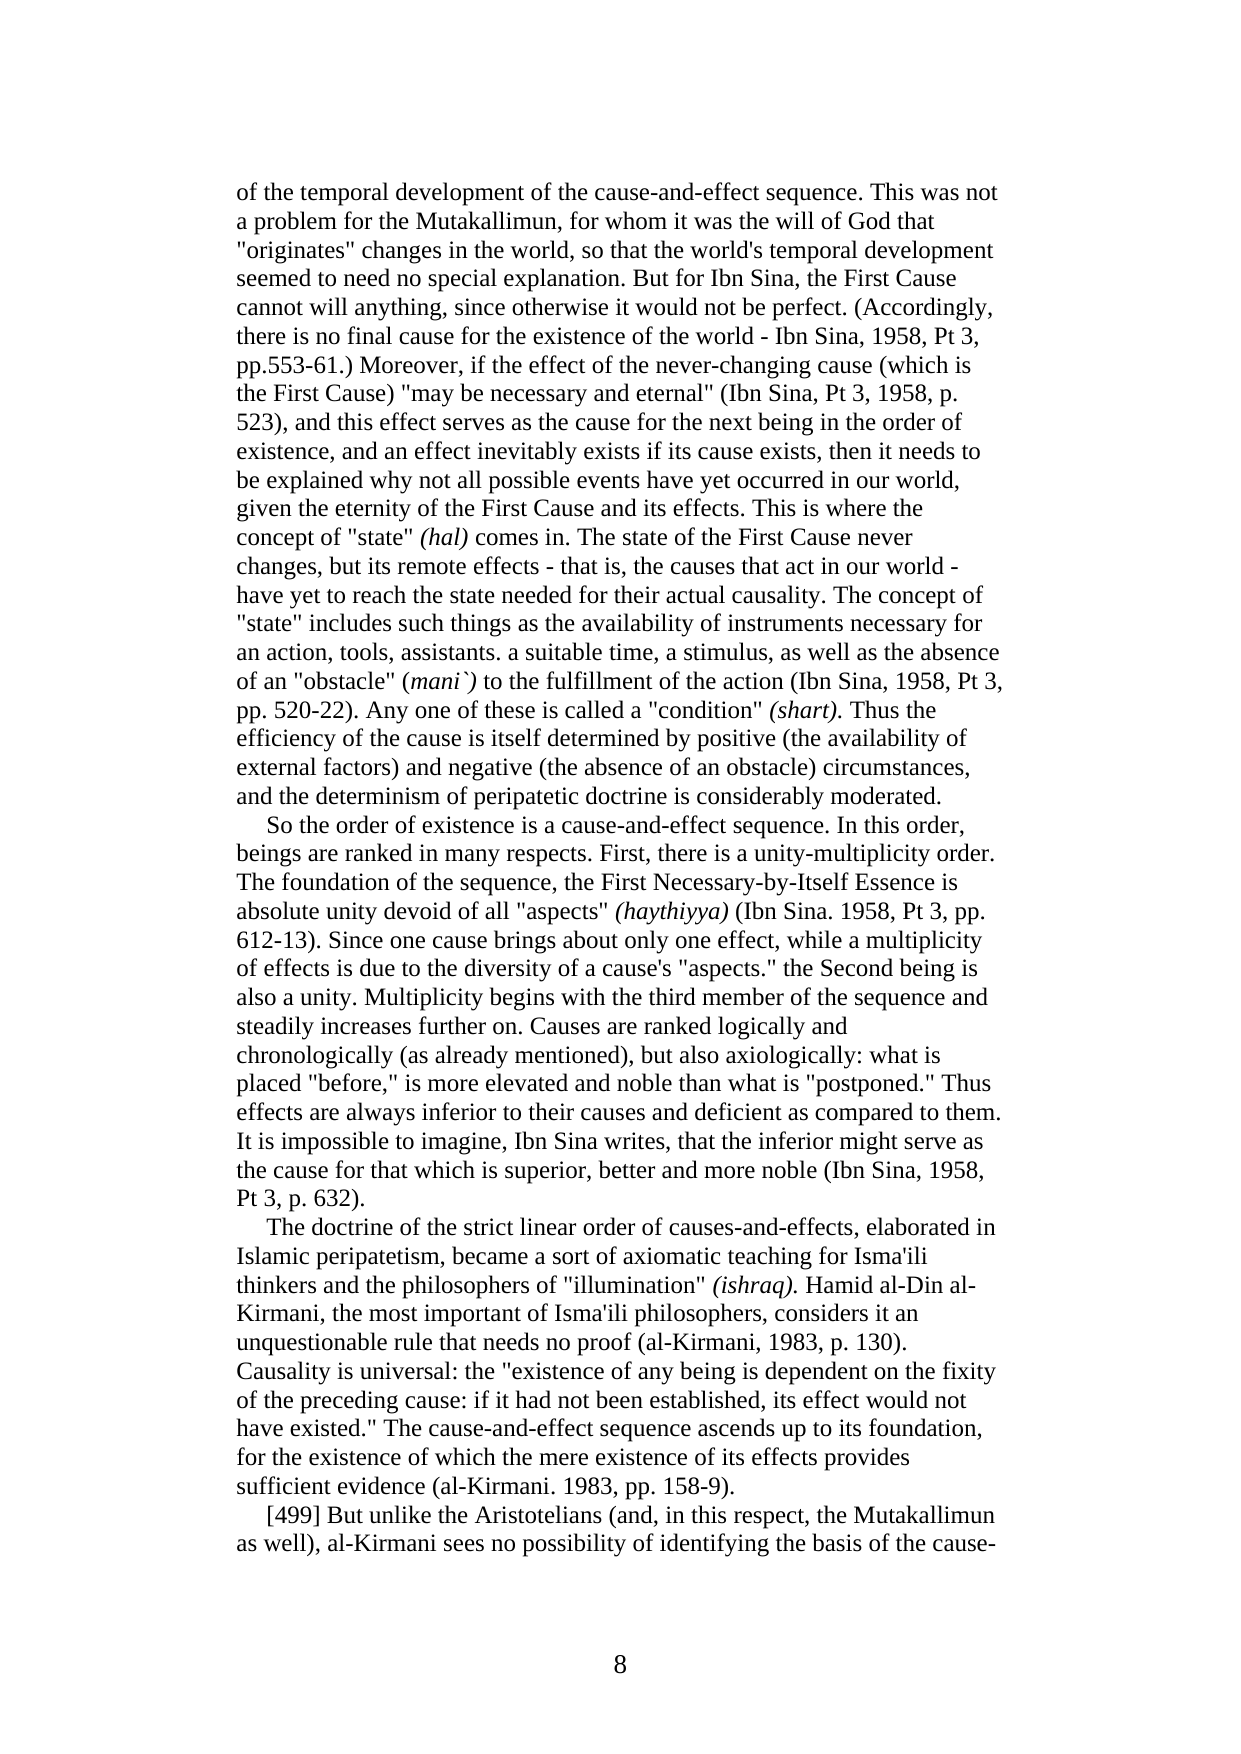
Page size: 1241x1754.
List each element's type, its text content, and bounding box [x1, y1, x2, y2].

text The doctrine of the strict linear order of causes-and-effects, elaborated in Islamic peripatetism, became a sort of axiomatic teaching for Isma'ili thinkers and the philosophers of "illumination" (ishraq). Hamid al-Din al-Kirmani, the most important of Isma'ili philosophers, considers it an unquestionable rule that needs no proof (al-Kirmani, 1983, p. 130). Causality is universal: the "existence of any being is dependent on the fixity of the preceding cause: if it had not been established, its effect would not have existed." The cause-and-effect sequence ascends up to its foundation, for the existence of which the mere existence of its effects provides sufficient evidence (al-Kirmani. 1983, pp. 158-9). [236, 1212, 1004, 1500]
text So the order of existence is a cause-and-effect sequence. In this order, beings are ranked in many respects. First, there is a unity-multiplicity order. The foundation of the sequence, the First Necessary-by-Itself Essence is absolute unity devoid of all "aspects" (haythiyya) (Ibn Sina. 1958, Pt 3, pp. 612-13). Since one cause brings about only one effect, while a multiplicity of effects is due to the diversity of a cause's "aspects." the Second being is also a unity. Multiplicity begins with the third member of the sequence and steadily increases further on. Causes are ranked logically and chronologically (as already mentioned), but also axiologically: what is placed "before," is more elevated and noble than what is "postponed." Thus effects are always inferior to their causes and deficient as compared to them. It is impossible to imagine, Ibn Sina writes, that the inferior might serve as the cause for that which is superior, better and more noble (Ibn Sina, 1958, Pt 3, p. 632). [236, 810, 1004, 1212]
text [236, 177, 1004, 235]
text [236, 1500, 1004, 1557]
text "originates" changes in the world, so that the world's temporal development seemed to need no special explanation. But for Ibn Sina, the First Cause cannot will anything, since otherwise it would not be perfect. (Accordingly, there is no final cause for the existence of the world - Ibn Sina, 1958, Pt 3, pp.553-61.) Moreover, if the effect of the never-changing cause (which is the First Cause) "may be necessary and eternal" (Ibn Sina, Pt 3, 1958, p. 523), and this effect serves as the cause for the next being in the order of existence, and an effect inevitably exists if its cause exists, then it needs to be explained why not all possible events have yet occurred in our world, given the eternity of the First Cause and its effects. This is where the concept of "state" (hal) comes in. The state of the First Cause never changes, but its remote effects - that is, the causes that act in our world - have yet to reach the state needed for their actual causality. The concept of "state" includes such things as the availability of instruments necessary for an action, tools, assistants. a suitable time, a stimulus, as well as the absence of an "obstacle" (mani`) to the fulfillment of the action (Ibn Sina, 1958, Pt 3, pp. 520-22). Any one of these is called a "condition" (shart). Thus the efficiency of the cause is itself determined by positive (the availability of external factors) and negative (the absence of an obstacle) circumstances, and the determinism of peripatetic doctrine is considerably moderated. [236, 235, 1004, 810]
